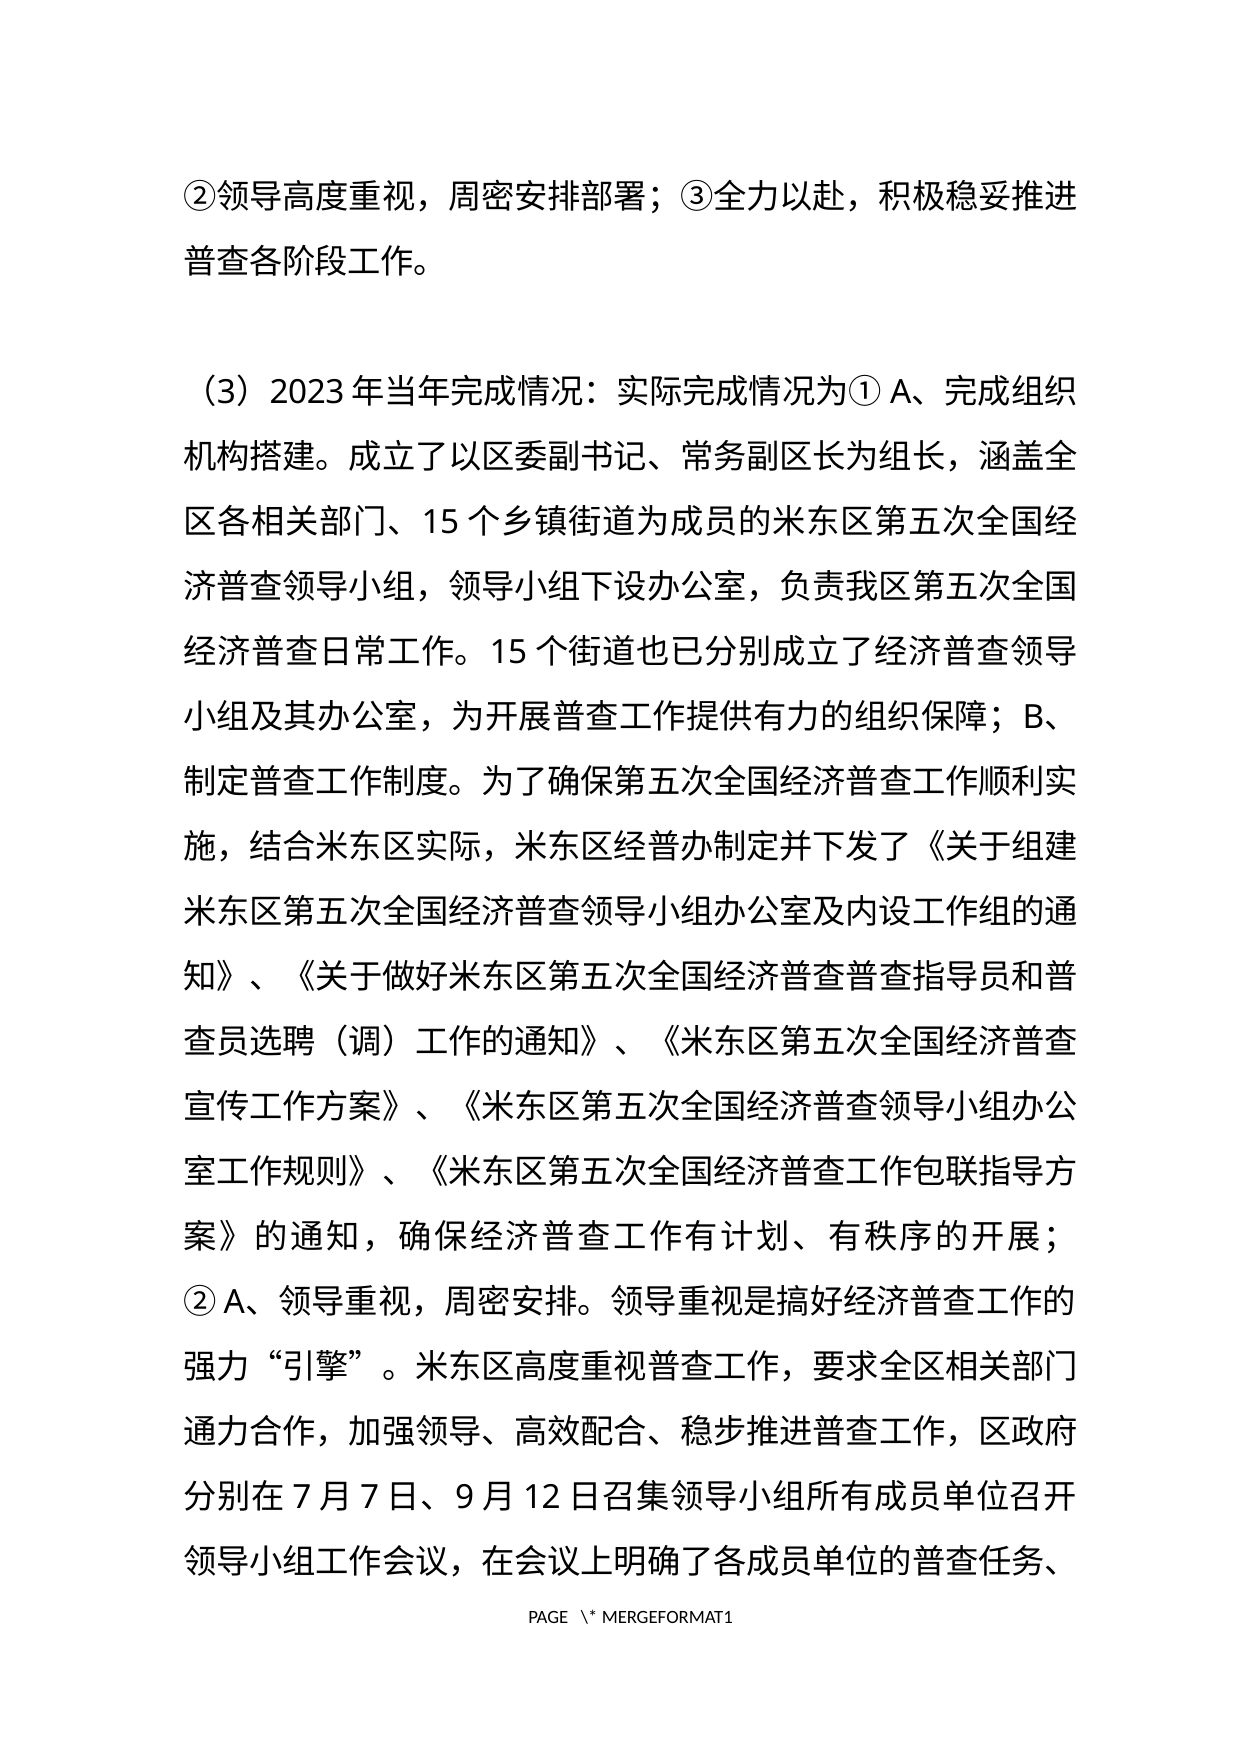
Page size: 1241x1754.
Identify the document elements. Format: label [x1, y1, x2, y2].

text [183, 162, 1078, 1592]
